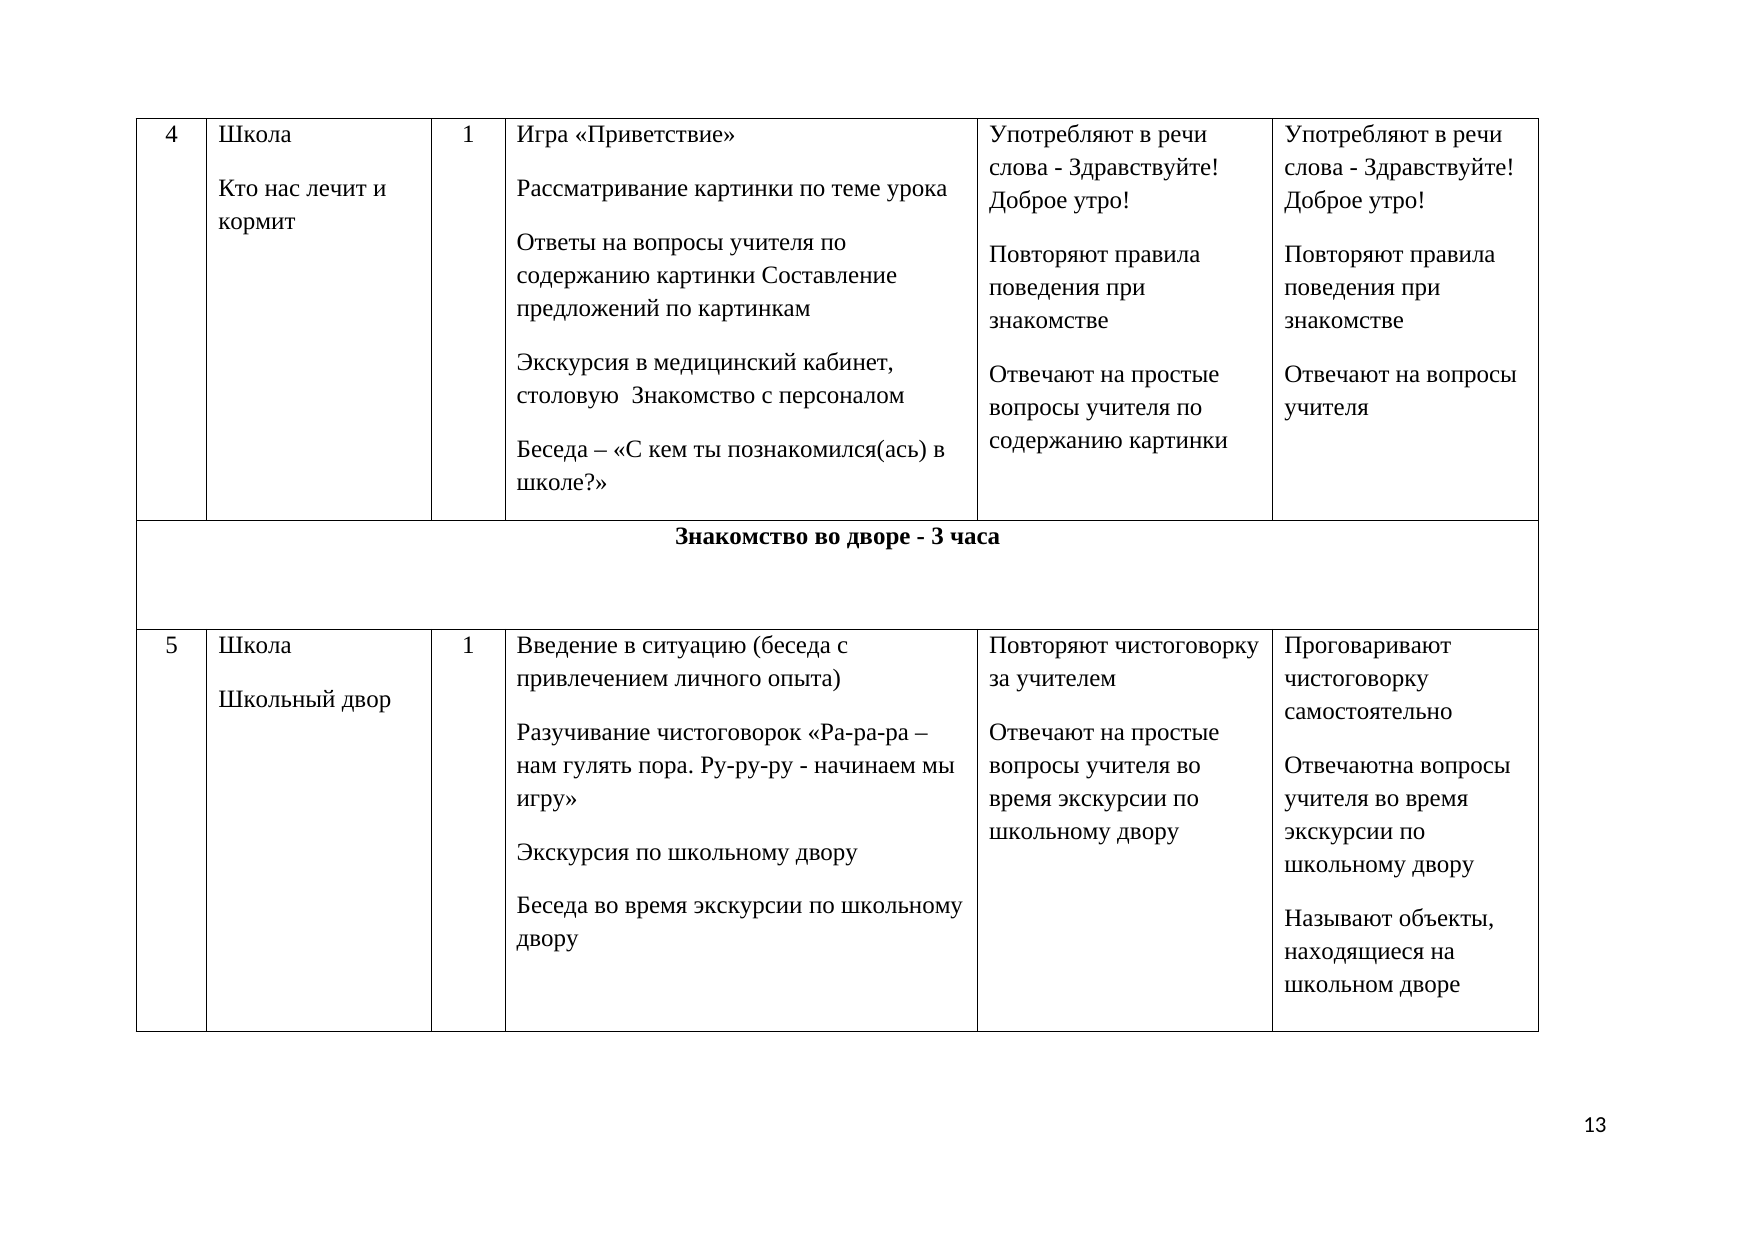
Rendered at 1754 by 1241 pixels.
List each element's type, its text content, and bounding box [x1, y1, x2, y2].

table_cell Игра «Приветствие» Рассматривание картинки по теме урока Ответы на вопросы учителя по содержанию картинки Составление предложений по картинкам Экскурсия в медицинский кабинет, столовую Знакомство с персоналом Беседа – «С кем ты познакомился(ась) в школе?» [506, 119, 977, 520]
table_cell 4 [137, 119, 206, 520]
table_cell 1 [432, 630, 505, 1031]
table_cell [978, 630, 1272, 1031]
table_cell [1273, 630, 1538, 1031]
table_cell Употребляют в речи слова - Здравствуйте! Доброе утро! Повторяют правила поведения при знакомстве Отвечают на простые вопросы учителя по содержанию картинки [978, 119, 1272, 520]
table_cell Школа Кто нас лечит и кормит [207, 119, 431, 520]
table_cell 1 [432, 119, 505, 520]
table_cell 5 [137, 630, 206, 1031]
table_cell Школа Школьный двор [207, 630, 431, 1031]
table_cell Знакомство во дворе - 3 часа [137, 521, 1538, 629]
table_cell Употребляют в речи слова - Здравствуйте! Доброе утро! Повторяют правила поведения при знакомстве Отвечают на вопросы учителя [1273, 119, 1538, 520]
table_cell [506, 630, 977, 1031]
